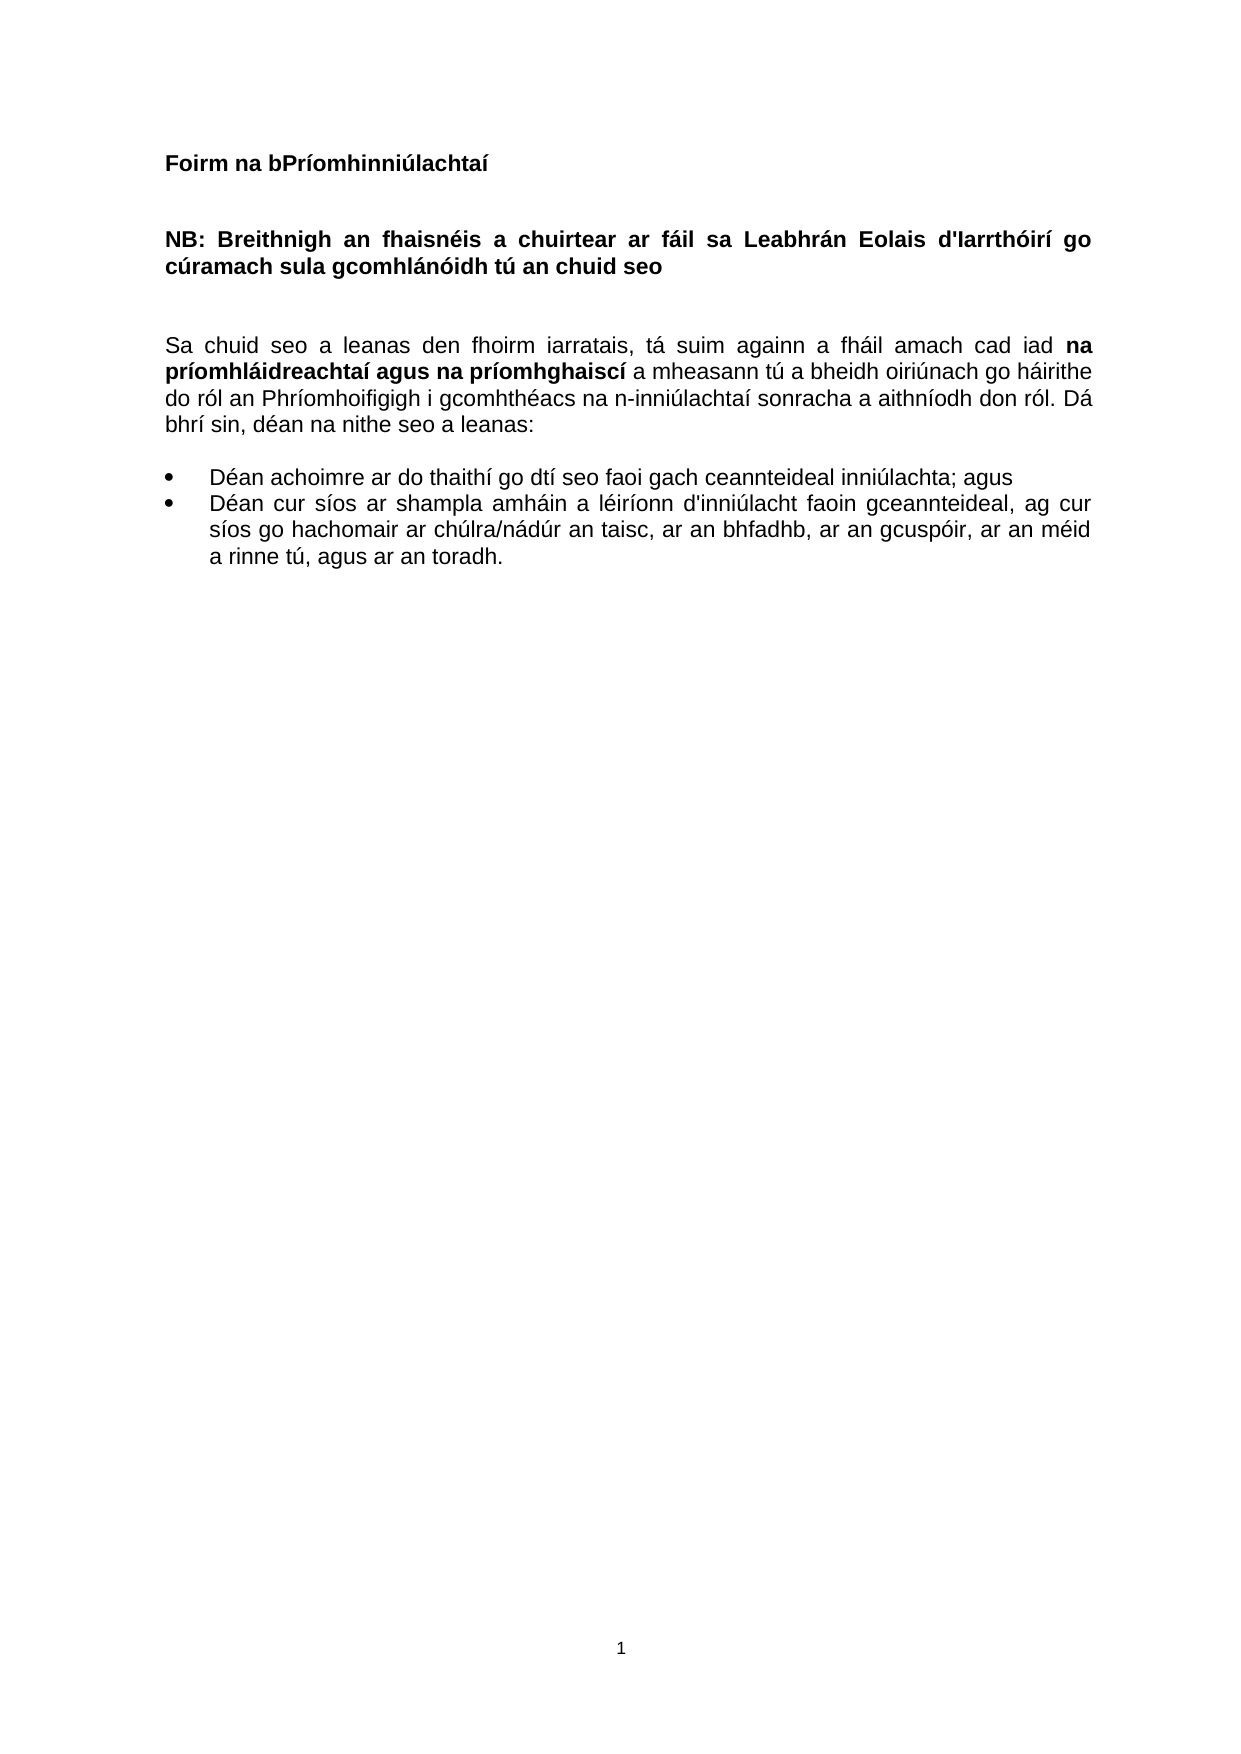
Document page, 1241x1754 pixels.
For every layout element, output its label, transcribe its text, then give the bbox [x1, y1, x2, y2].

list Déan cur síos ar shampla amháin a léiríonn d'inniúlacht faoin gceannteideal, ag cur síos go hachomair ar chúlra/nádúr an taisc, ar an bhfadhb, ar an gcuspóir, ar an méid a rinne tú, agus ar an toradh. [165, 490, 1092, 569]
subtitle Foirm na bPríomhinniúlachtaí [165, 150, 1092, 176]
text NB: Breithnigh an fhaisnéis a chuirtear ar fáil sa Leabhrán Eolais d'Iarrthóirí go cúramach sula gcomhlánóidh tú an chuid seo [165, 226, 1092, 279]
list Déan achoimre ar do thaithí go dtí seo faoi gach ceannteideal inniúlachta; agus [165, 463, 1092, 490]
text ​Sa chuid seo a leanas den fhoirm iarratais, tá suim againn a fháil amach cad iad na príomhláidreachtaí agus na príomhghaiscí a mheasann tú a bheidh​ ​oiriúnach go háirithe do ról an Phríomhoifigigh i gcomhthéacs na n-inniúlachtaí sonracha a aithníodh don ról.​ Dá bhrí sin, déan na nithe seo a leanas: [165, 332, 1092, 437]
